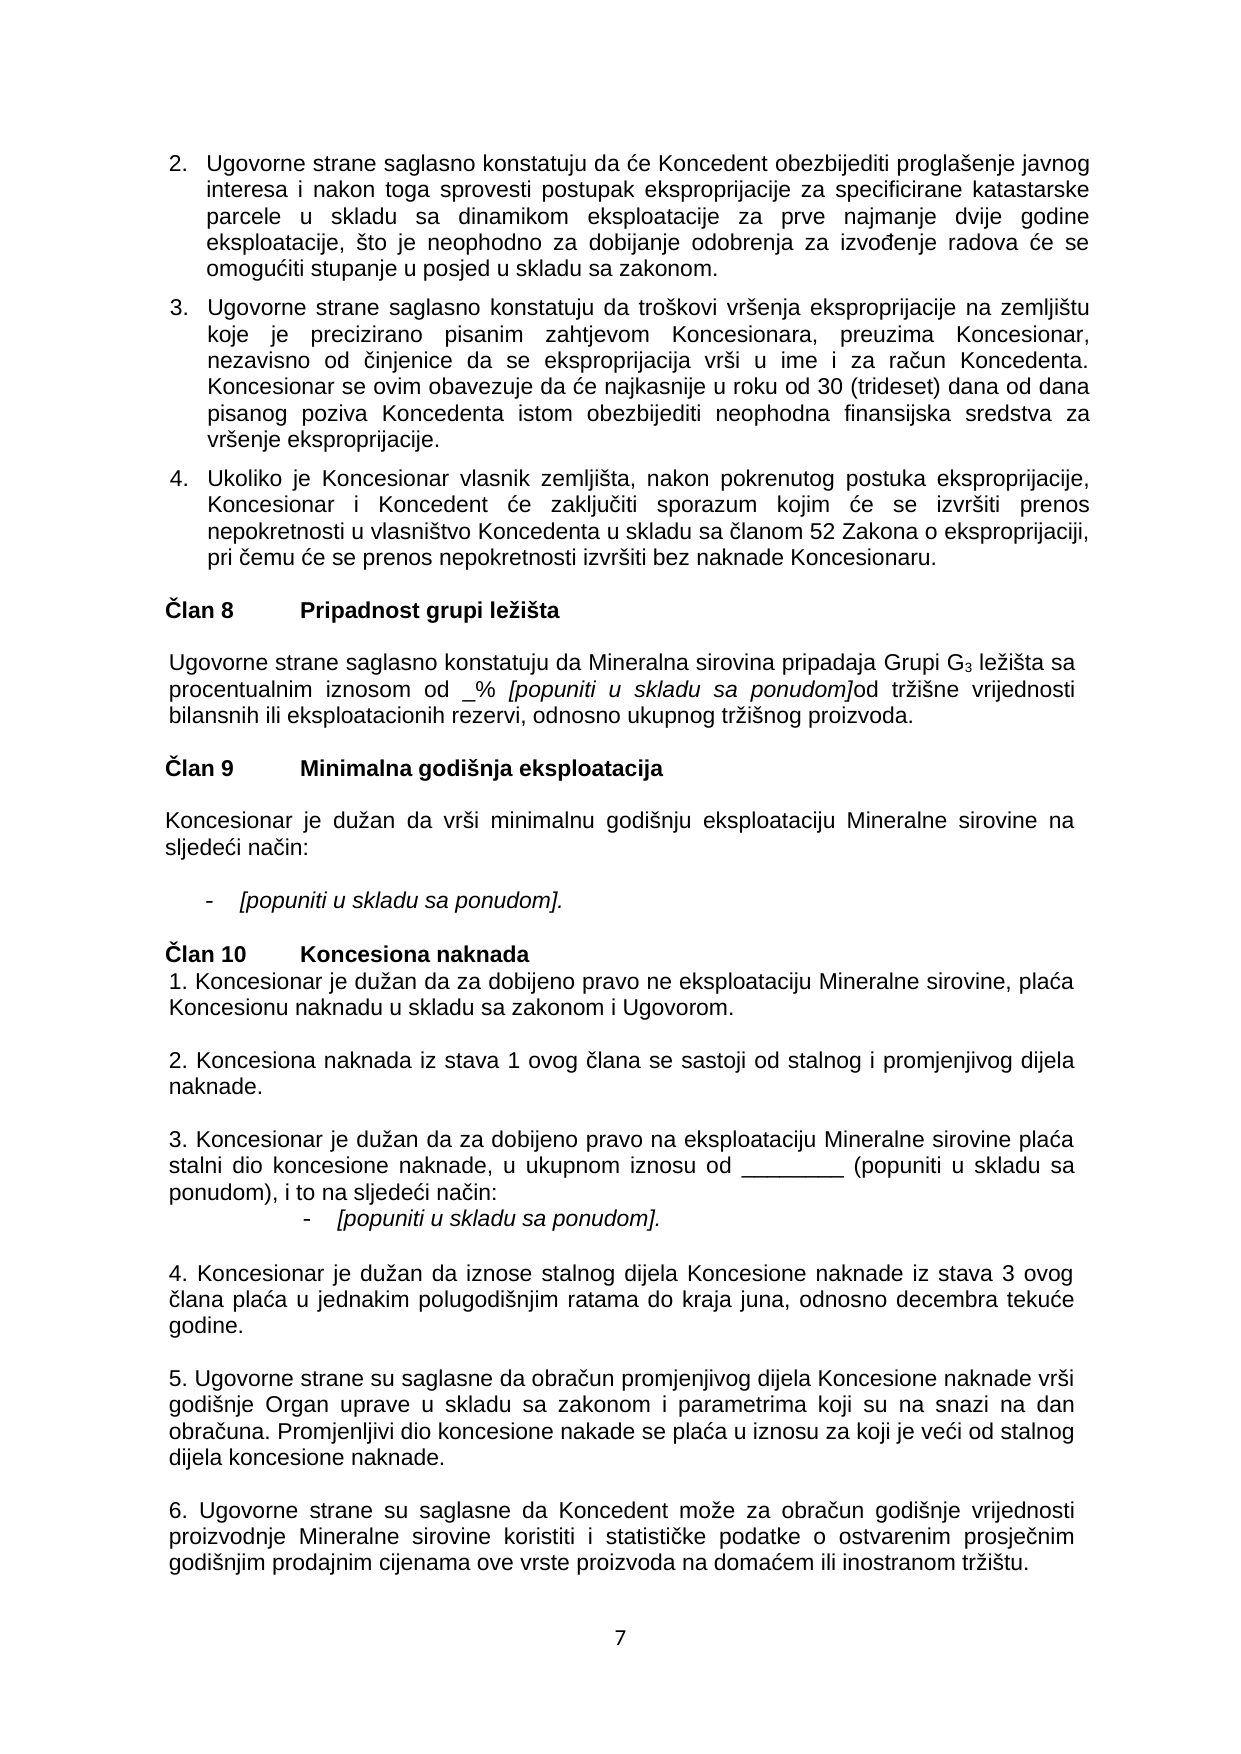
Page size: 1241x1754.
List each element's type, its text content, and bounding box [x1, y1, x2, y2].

text 4. Koncesionar je dužan da iznose stalnog dijela Koncesione naknade iz stava 3 ovog člana plaća u jednakim polugodišnjim ratama do kraja juna, odnosno decembra tekuće godine. [169, 1259, 1075, 1338]
list Ugovorne strane saglasno konstatuju da troškovi vršenja eksproprijacije na zemljištu koje je precizirano pisanim zahtjevom Koncesionara, preuzima Koncesionar, nezavisno od činjenice da se eksproprijacija vrši u ime i za račun Koncedenta. Koncesionar se ovim obavezuje da će najkasnije u roku od 30 (trideset) dana od dana pisanog poziva Koncedenta istom obezbijediti neophodna finansijska sredstva za vršenje eksproprijacije. [169, 294, 1090, 452]
list Ukoliko je Koncesionar vlasnik zemljišta, nakon pokrenutog postuka eksproprijacije, Koncesionar i Koncedent će zaključiti sporazum kojim će se izvršiti prenos nepokretnosti u vlasništvo Koncedenta u skladu sa članom 52 Zakona o eksproprijaciji, pri čemu će se prenos nepokretnosti izvršiti bez naknade Koncesionaru. [169, 465, 1090, 570]
list Minimalna godišnja eksploatacija [165, 755, 1075, 781]
list Koncesiona naknada [165, 941, 1075, 968]
text 1. Koncesionar je dužan da za dobijeno pravo ne eksploataciju Mineralne sirovine, plaća Koncesionu naknadu u skladu sa zakonom i Ugovorom. [169, 968, 1075, 1020]
text 2. Koncesiona naknada iz stava 1 ovog člana se sastoji od stalnog i promjenjivog dijela naknade. [169, 1047, 1075, 1099]
list [popuniti u skladu sa ponudom]. [300, 1205, 1075, 1233]
list Pripadnost grupi ležišta [165, 597, 1075, 623]
text Koncesionar je dužan da vrši minimalnu godišnju eksploataciju Mineralne sirovine na sljedeći način: [165, 807, 1075, 860]
text 6. Ugovorne strane su saglasne da Koncedent može za obračun godišnje vrijednosti proizvodnje Mineralne sirovine koristiti i statističke podatke o ostvarenim prosječnim godišnjim prodajnim cijenama ove vrste proizvoda na domaćem ili inostranom tržištu. [169, 1497, 1075, 1576]
list [popuniti u skladu sa ponudom]. [202, 887, 1075, 915]
text 5. Ugovorne strane su saglasne da obračun promjenjivog dijela Koncesione naknade vrši godišnje Organ uprave u skladu sa zakonom i parametrima koji su na snazi na dan obračuna. Promjenljivi dio koncesione nakade se plaća u iznosu za koji je veći od stalnog dijela koncesione naknade. [169, 1365, 1075, 1470]
list Ugovorne strane saglasno konstatuju da će Koncedent obezbijediti proglašenje javnog interesa i nakon toga sprovesti postupak eksproprijacije za specificirane katastarske parcele u skladu sa dinamikom eksploatacije za prve najmanje dvije godine eksploatacije, što je neophodno za dobijanje odobrenja za izvođenje radova će se omogućiti stupanje u posjed u skladu sa zakonom. [169, 150, 1090, 282]
list Ugovorne strane saglasno konstatuju da Mineralna sirovina pripadaja Grupi G3 ležišta sa procentualnim iznosom od _% [popuniti u skladu sa ponudom]od tržišne vrijednosti bilansnih ili eksploatacionih rezervi, odnosno ukupnog tržišnog proizvoda. [169, 649, 1075, 728]
text 3. Koncesionar je dužan da za dobijeno pravo na eksploataciju Mineralne sirovine plaća stalni dio koncesione naknade, u ukupnom iznosu od ________ (popuniti u skladu sa ponudom), i to na sljedeći način: [169, 1126, 1075, 1205]
